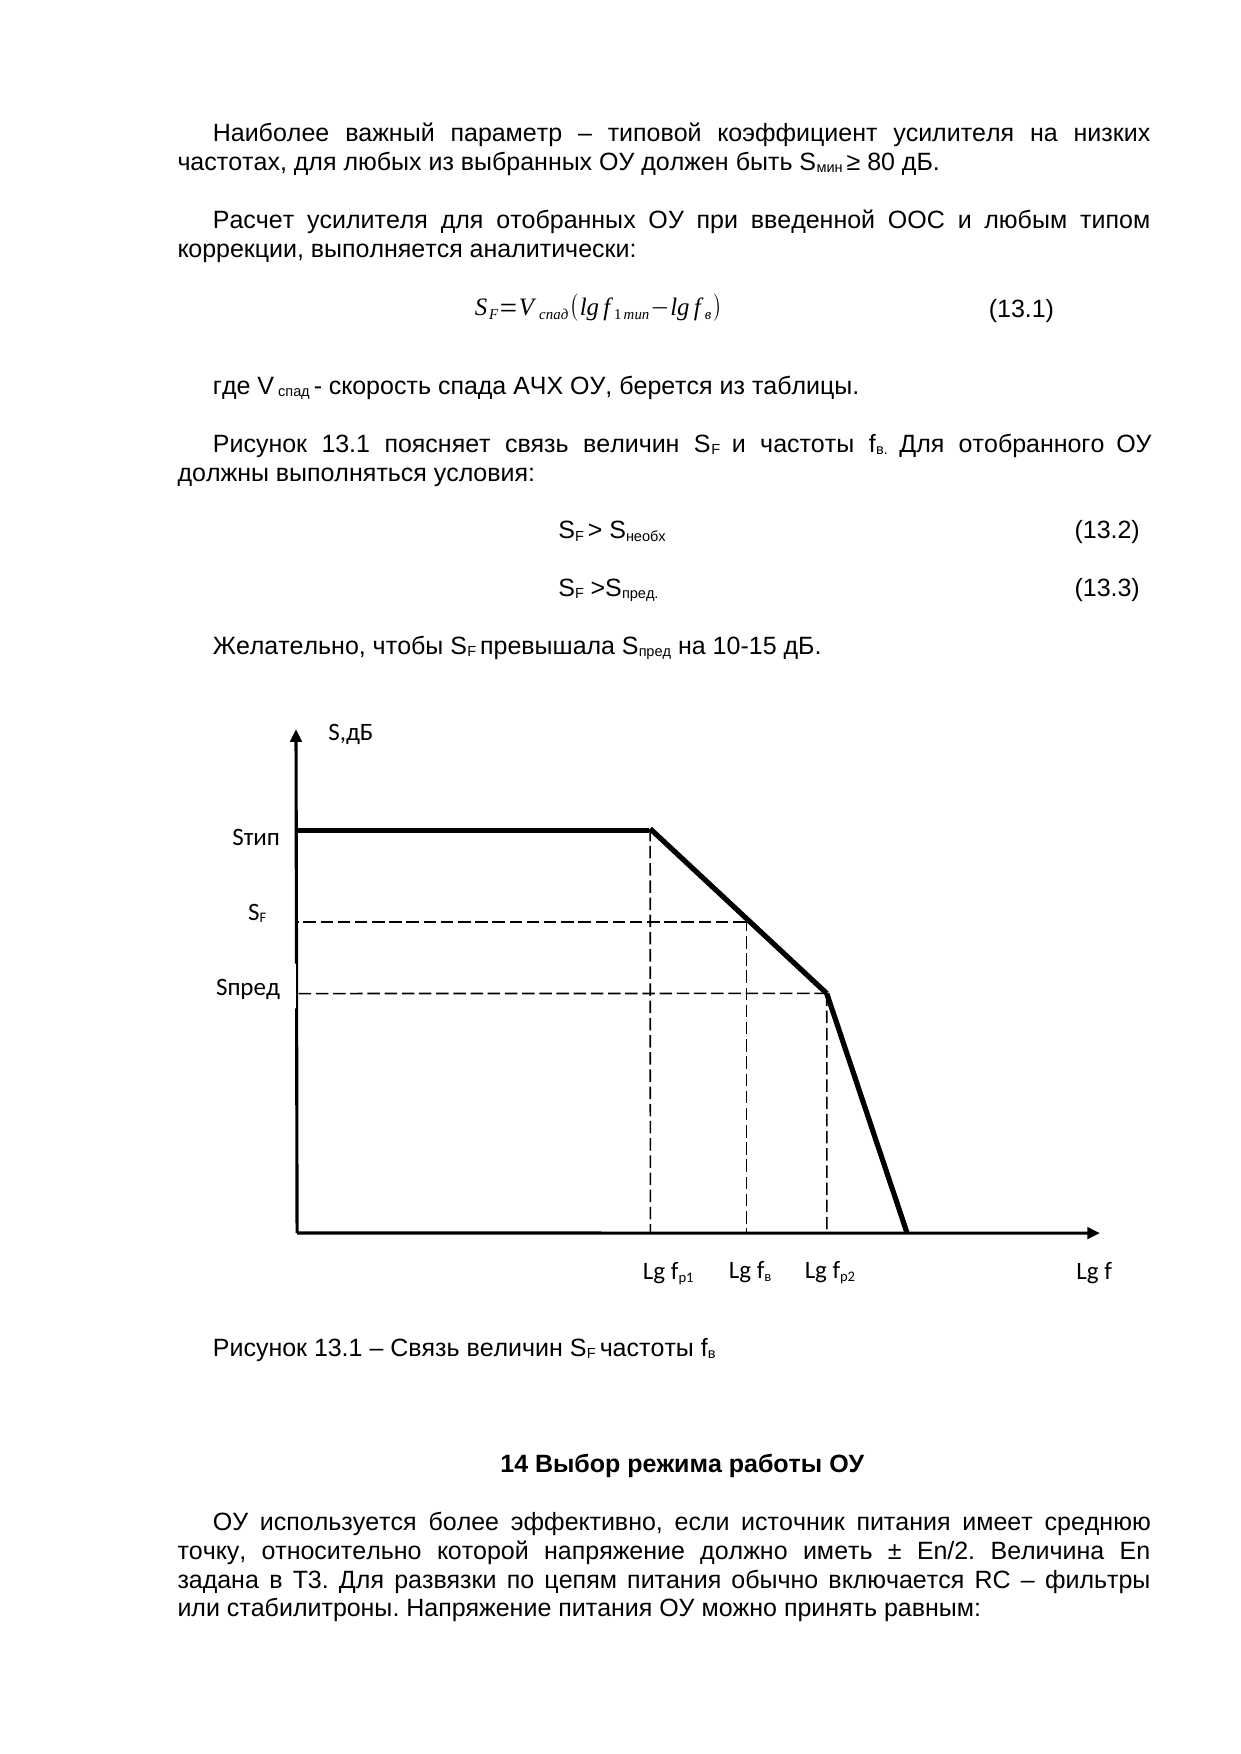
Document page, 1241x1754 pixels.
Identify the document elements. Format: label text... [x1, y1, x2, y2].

text Расчет усилителя для отобранных ОУ при введенной ООС и любым типом коррекции, выполняется аналитически: [177, 205, 1152, 262]
text ОУ используется более эффективно, если источник питания имеет среднюю точку, относительно которой напряжение должно иметь ± En/2. Величина En задана в Т3. Для развязки по цепям питания обычно включается RC – фильтры или стабилитроны. Напряжение питания ОУ можно принять равным: [177, 1507, 1152, 1622]
text Наиболее важный параметр – типовой коэффициент усилителя на низких частотах, для любых из выбранных ОУ должен быть Sмин ≥ 80 дБ. [177, 118, 1152, 176]
text Рисунок 13.1 – Связь величин SF частоты fв [177, 689, 1152, 1362]
text 14 Выбор режима работы ОУ [177, 1449, 1152, 1478]
list (13.1) [398, 291, 1152, 325]
text SF >Sпред. (13.3) [472, 573, 1152, 602]
text где V спад - скорость спада АЧХ ОУ, берется из таблицы. [177, 371, 1152, 400]
text Желательно, чтобы SF превышала Sпред на 10-15 дБ. [177, 631, 1152, 660]
text SF > Sнеобх (13.2) [546, 516, 1152, 544]
text Рисунок 13.1 поясняет связь величин SF и частоты fв. Для отобранного ОУ должны выполняться условия: [177, 429, 1152, 486]
